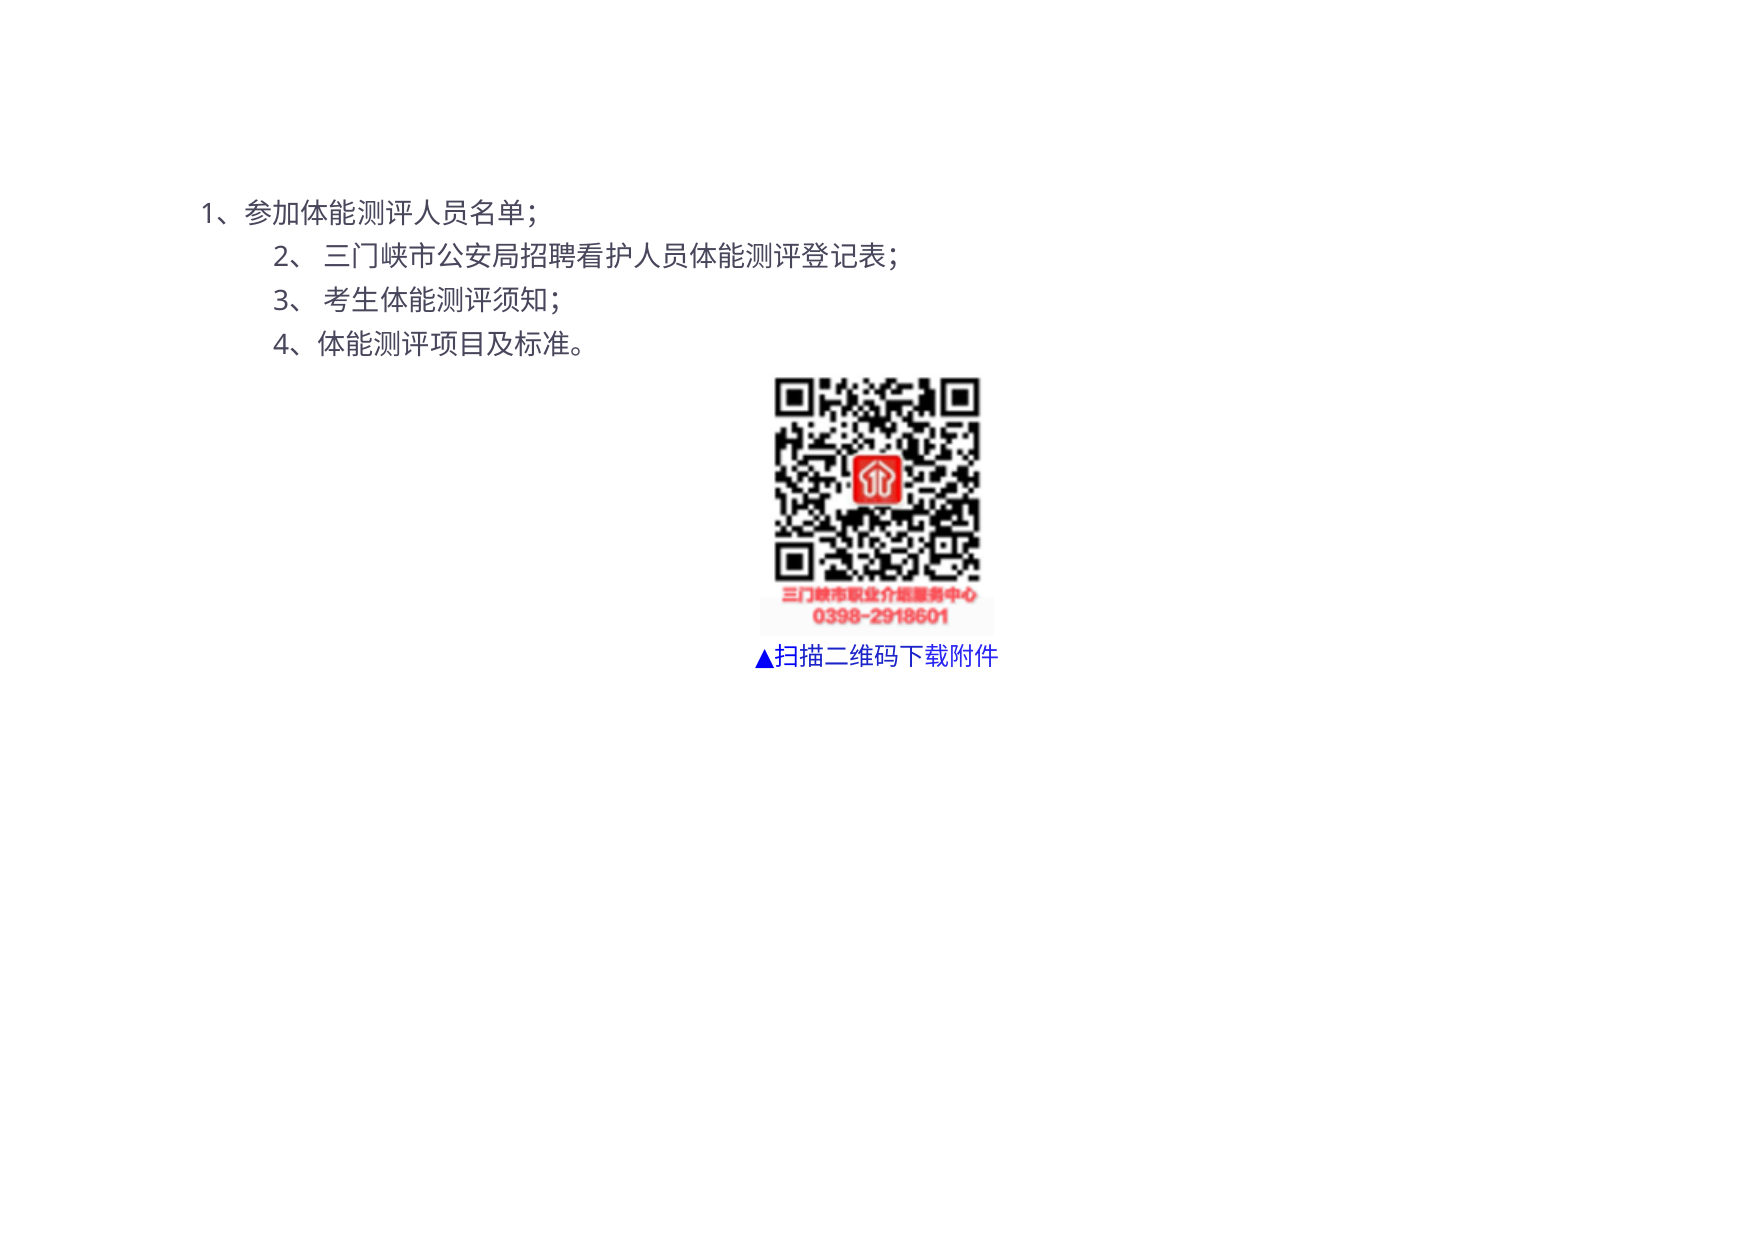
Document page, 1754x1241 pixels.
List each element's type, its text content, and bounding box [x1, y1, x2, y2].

picture [759, 362, 995, 636]
text ▲扫描二维码下载附件 [150, 636, 1604, 672]
text 4、体能测评项目及标准。 [150, 319, 1604, 362]
text 2、 三门峡市公安局招聘看护人员体能测评登记表； [150, 231, 1604, 275]
text 1、参加体能测评人员名单； [150, 187, 1604, 231]
text 3、 考生体能测评须知； [150, 275, 1604, 319]
